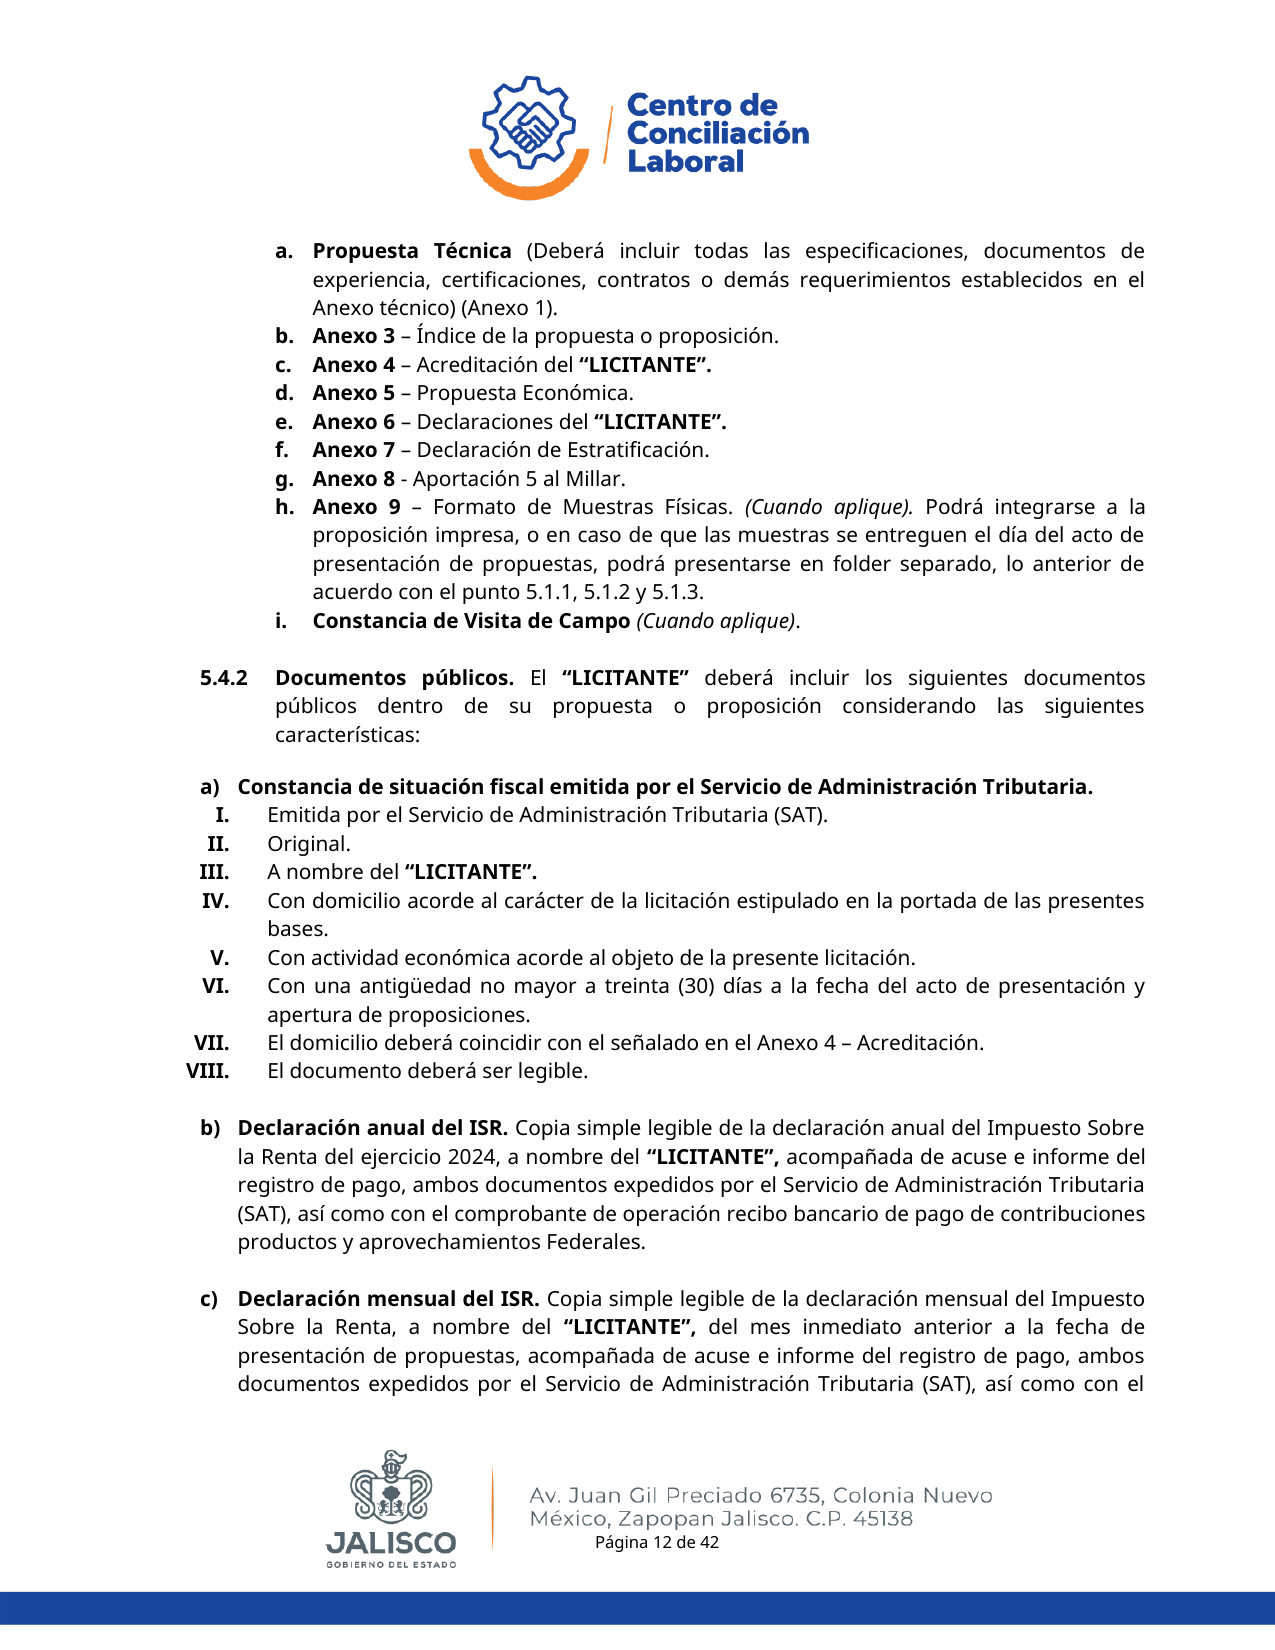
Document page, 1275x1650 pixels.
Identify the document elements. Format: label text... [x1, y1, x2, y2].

list Con domicilio acorde al carácter de la licitación estipulado en la portada de las presentes bases. [229, 886, 1146, 943]
list Anexo 4 – Acreditación del “LICITANTE”. [275, 350, 1146, 378]
list Con una antigüedad no mayor a treinta (30) días a la fecha del acto de presentación y apertura de proposiciones. [229, 971, 1146, 1028]
list Anexo 9 – Formato de Muestras Físicas. (Cuando aplique). Podrá integrarse a la proposición impresa, o en caso de que las muestras se entreguen el día del acto de presentación de propuestas, podrá presentarse en folder separado, lo anterior de acuerdo con el punto 5.1.1, 5.1.2 y 5.1.3. [275, 492, 1146, 606]
list El documento deberá ser legible. [229, 1057, 1146, 1085]
list Anexo 6 – Declaraciones del “LICITANTE”. [275, 407, 1146, 435]
list Emitida por el Servicio de Administración Tributaria (SAT). [229, 801, 1146, 829]
list A nombre del “LICITANTE”. [229, 857, 1146, 886]
list El domicilio deberá coincidir con el señalado en el Anexo 4 – Acreditación. [229, 1028, 1146, 1057]
list Anexo 8 - Aportación 5 al Millar. [275, 464, 1146, 492]
list Anexo 7 – Declaración de Estratificación. [275, 435, 1146, 464]
list Con actividad económica acorde al objeto de la presente licitación. [229, 943, 1146, 971]
subtitle Documentos públicos. El “LICITANTE” deberá incluir los siguientes documentos públicos dentro de su propuesta o proposición considerando las siguientes características: [200, 663, 1146, 748]
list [200, 1284, 1146, 1398]
list Declaración anual del ISR. Copia simple legible de la declaración anual del Impuesto Sobre la Renta del ejercicio 2024, a nombre del “LICITANTE”, acompañada de acuse e informe del registro de pago, ambos documentos expedidos por el Servicio de Administración Tributaria (SAT), así como con el comprobante de operación recibo bancario de pago de contribuciones productos y aprovechamientos Federales. [200, 1113, 1146, 1256]
list Propuesta Técnica (Deberá incluir todas las especificaciones, documentos de experiencia, certificaciones, contratos o demás requerimientos establecidos en el Anexo técnico) (Anexo 1). [275, 236, 1146, 322]
picture [0, 3, 1275, 1650]
list Anexo 5 – Propuesta Económica. [275, 378, 1146, 407]
list Anexo 3 – Índice de la propuesta o proposición. [275, 322, 1146, 350]
list Constancia de situación fiscal emitida por el Servicio de Administración Tributaria. [200, 772, 1146, 801]
list Constancia de Visita de Campo (Cuando aplique). [275, 606, 1146, 634]
list Original. [229, 829, 1146, 857]
